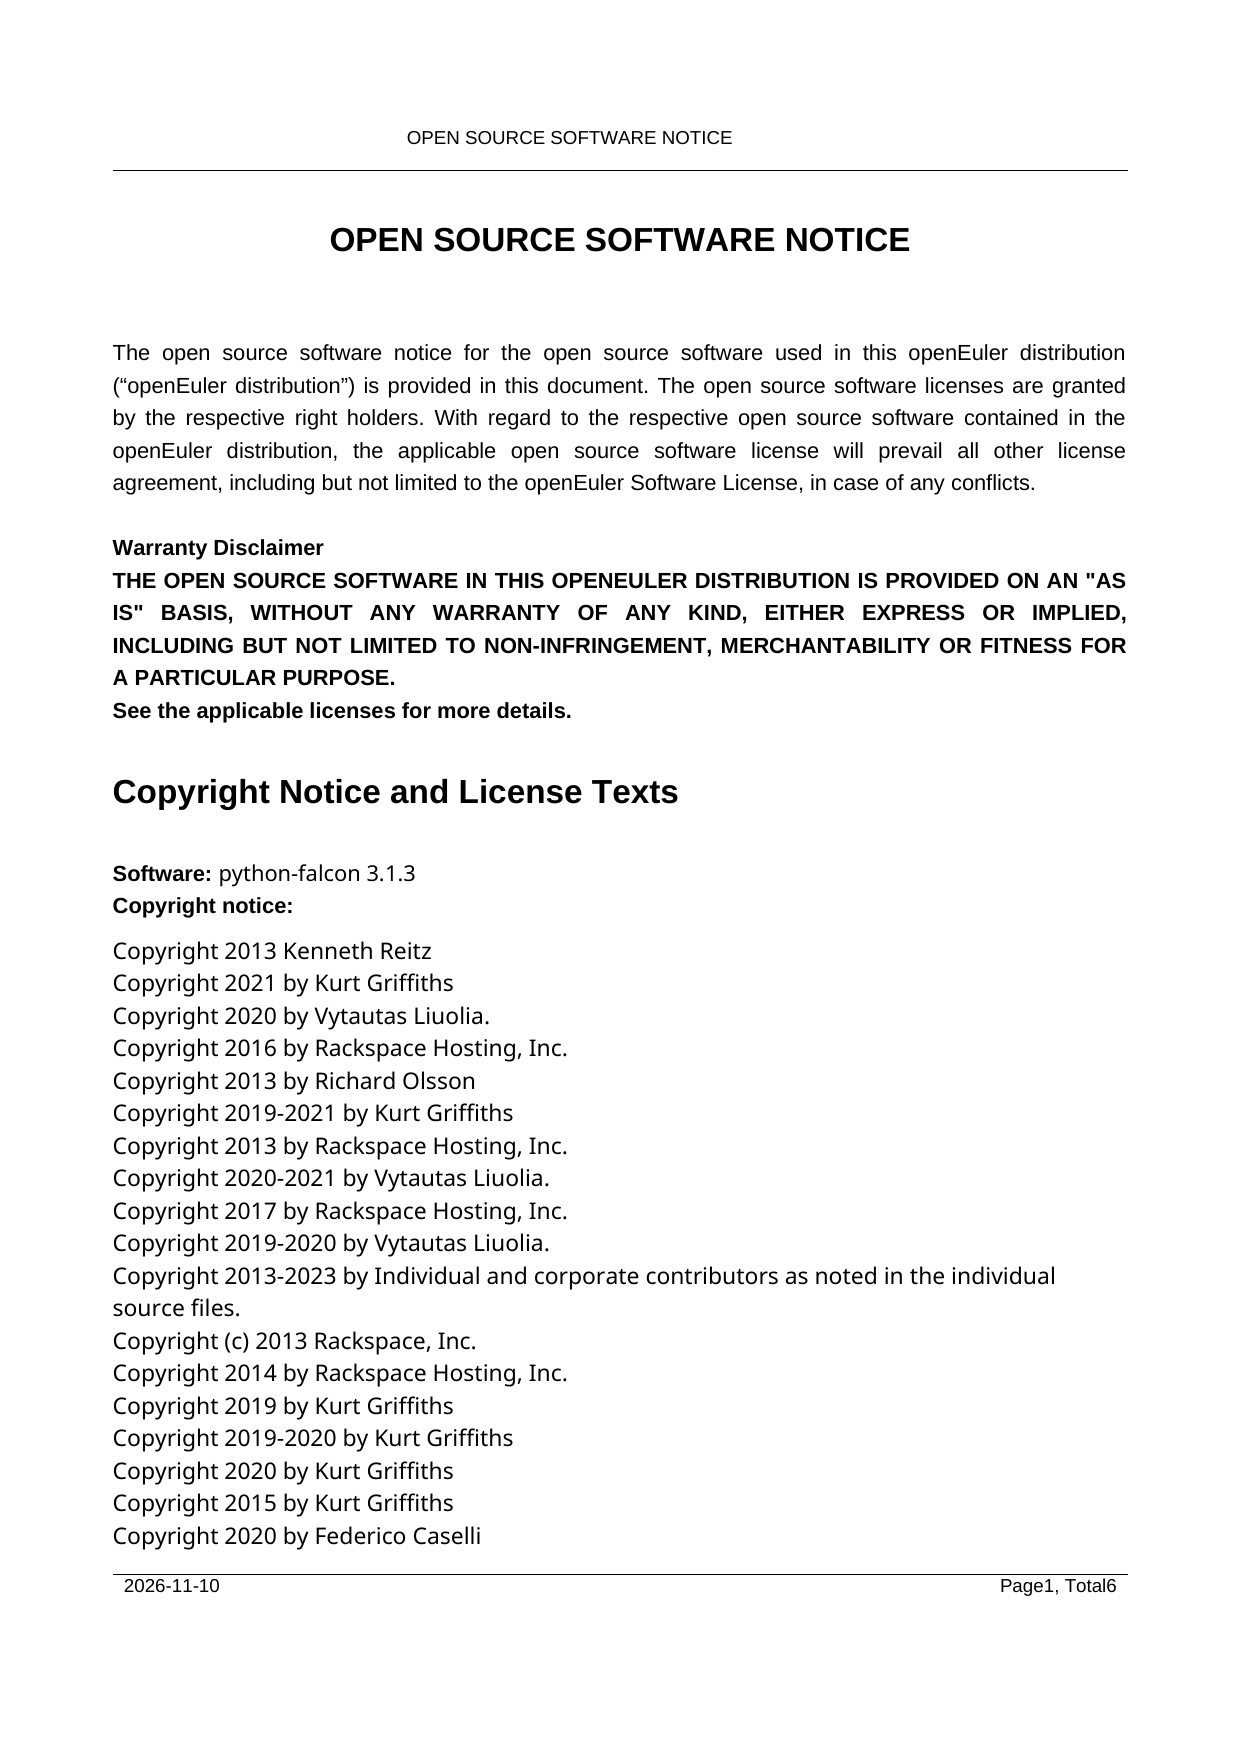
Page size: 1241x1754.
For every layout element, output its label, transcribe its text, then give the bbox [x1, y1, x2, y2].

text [112, 934, 1128, 1551]
text OPEN SOURCE SOFTWARE NOTICE [112, 206, 1128, 271]
text Warranty Disclaimer [112, 531, 1128, 564]
text Copyright notice: [112, 889, 1128, 921]
text Copyright Notice and License Texts [112, 759, 1128, 824]
text The open source software notice for the open source software used in this openEuler distribution (“openEuler distribution”) is provided in this document. The open source software licenses are granted by the respective right holders. With regard to the respective open source software contained in the openEuler distribution, the applicable open source software license will prevail all other license agreement, including but not limited to the openEuler Software License, in case of any conflicts. [112, 336, 1128, 499]
text THE OPEN SOURCE SOFTWARE IN THIS OPENEULER DISTRIBUTION IS PROVIDED ON AN "AS IS" BASIS, WITHOUT ANY WARRANTY OF ANY KIND, EITHER EXPRESS OR IMPLIED, INCLUDING BUT NOT LIMITED TO NON-INFRINGEMENT, MERCHANTABILITY OR FITNESS FOR A PARTICULAR PURPOSE. See the applicable licenses for more details. [112, 564, 1128, 726]
title Software: python-falcon 3.1.3 [112, 856, 1128, 889]
